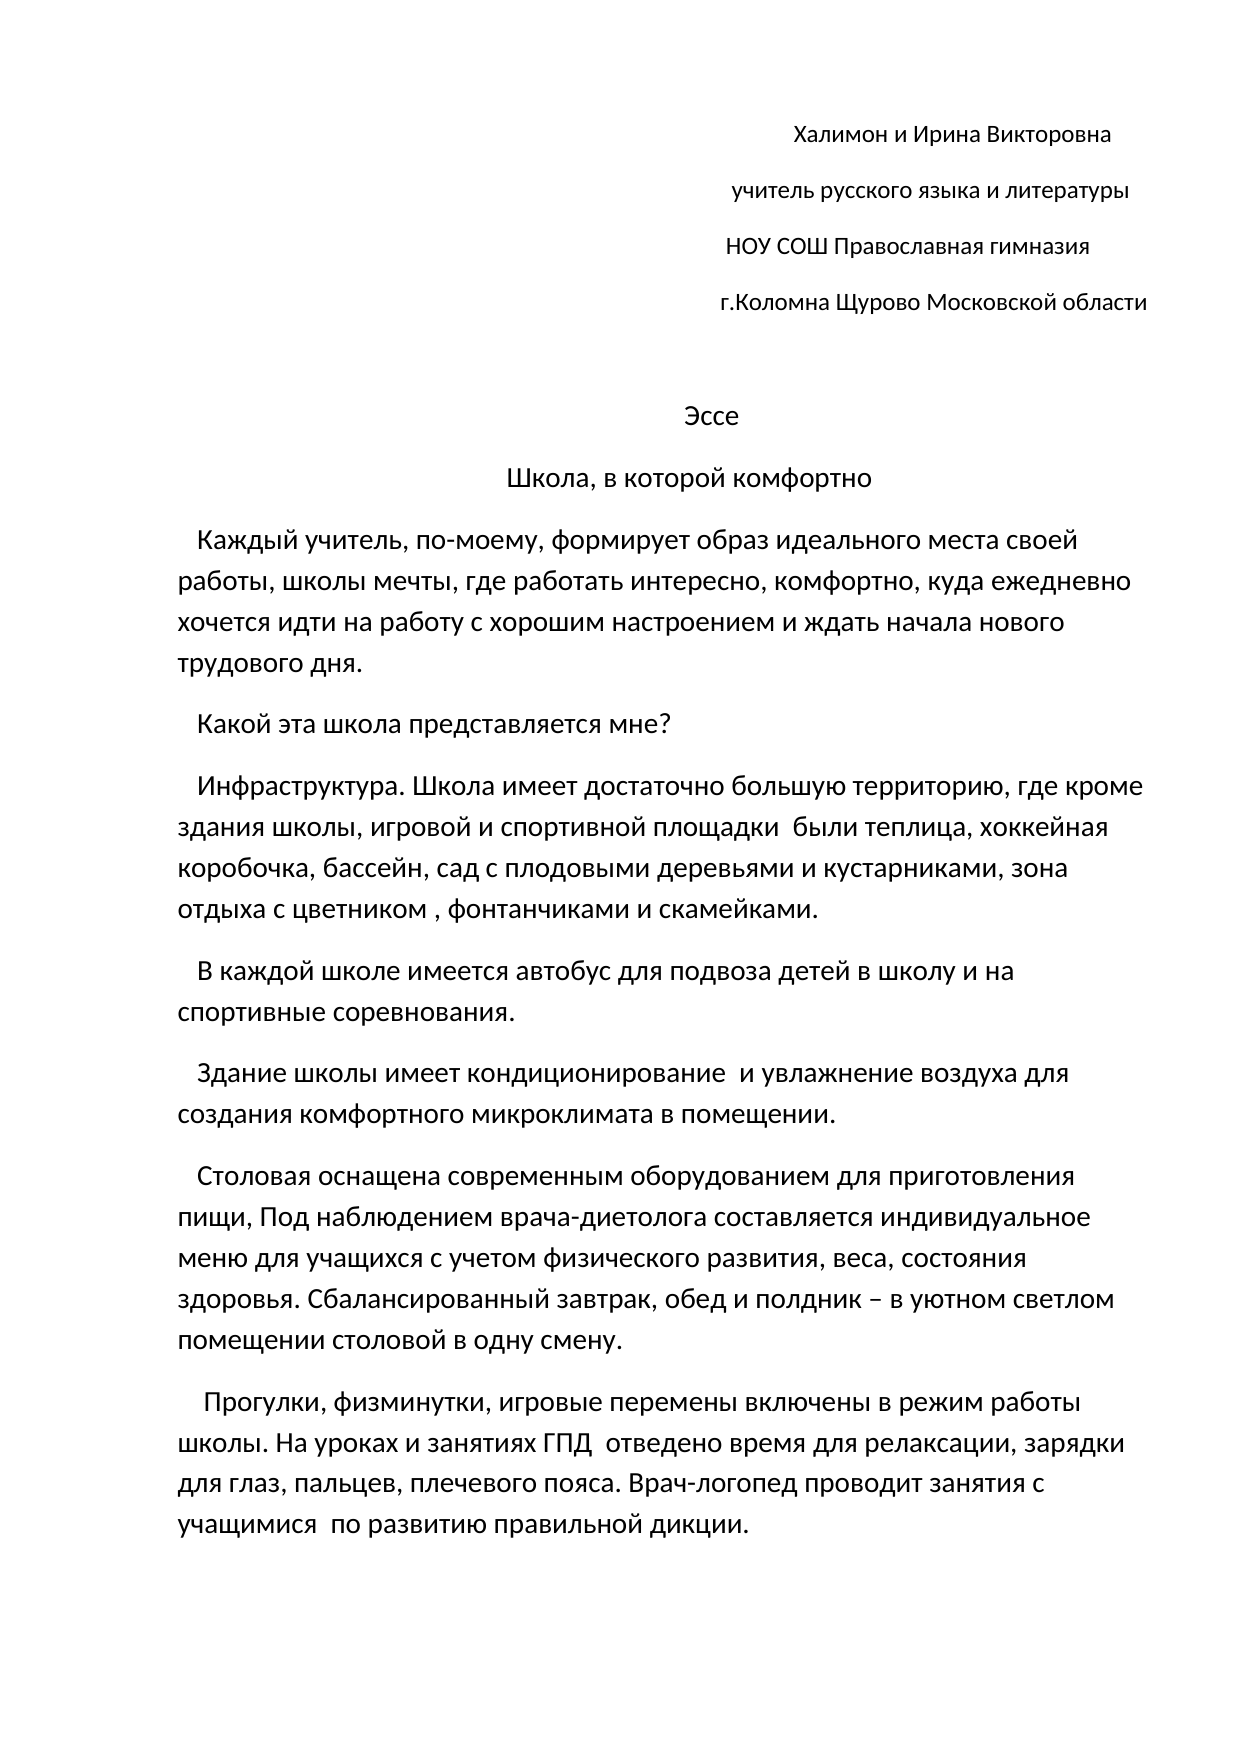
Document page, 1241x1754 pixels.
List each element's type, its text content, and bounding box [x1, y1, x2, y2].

text Какой эта школа представляется мне? [177, 705, 1152, 741]
text Эссе [177, 397, 1152, 433]
text В каждой школе имеется автобус для подвоза детей в школу и на спортивные соревнования. [177, 952, 1152, 1028]
text Халимон и Ирина Викторовна [177, 118, 1152, 149]
text Прогулки, физминутки, игровые перемены включены в режим работы школы. На уроках и занятиях ГПД отведено время для релаксации, зарядки для глаз, пальцев, плечевого пояса. Врач-логопед проводит занятия с учащимися по развитию правильной дикции. [177, 1383, 1152, 1541]
text НОУ СОШ Православная гимназия [177, 230, 1152, 260]
text учитель русского языка и литературы [177, 174, 1152, 204]
text Здание школы имеет кондиционирование и увлажнение воздуха для создания комфортного микроклимата в помещении. [177, 1054, 1152, 1131]
text Школа, в которой комфортно [177, 459, 1152, 495]
text г.Коломна Щурово Московской области [177, 286, 1152, 316]
text Инфраструктура. Школа имеет достаточно большую территорию, где кроме здания школы, игровой и спортивной площадки были теплица, хоккейная коробочка, бассейн, сад с плодовыми деревьями и кустарниками, зона отдыха с цветником , фонтанчиками и скамейками. [177, 767, 1152, 926]
text Столовая оснащена современным оборудованием для приготовления пищи, Под наблюдением врача-диетолога составляется индивидуальное меню для учащихся с учетом физического развития, веса, состояния здоровья. Сбалансированный завтрак, обед и полдник – в уютном светлом помещении столовой в одну смену. [177, 1157, 1152, 1357]
text Каждый учитель, по-моему, формирует образ идеального места своей работы, школы мечты, где работать интересно, комфортно, куда ежедневно хочется идти на работу с хорошим настроением и ждать начала нового трудового дня. [177, 521, 1152, 679]
